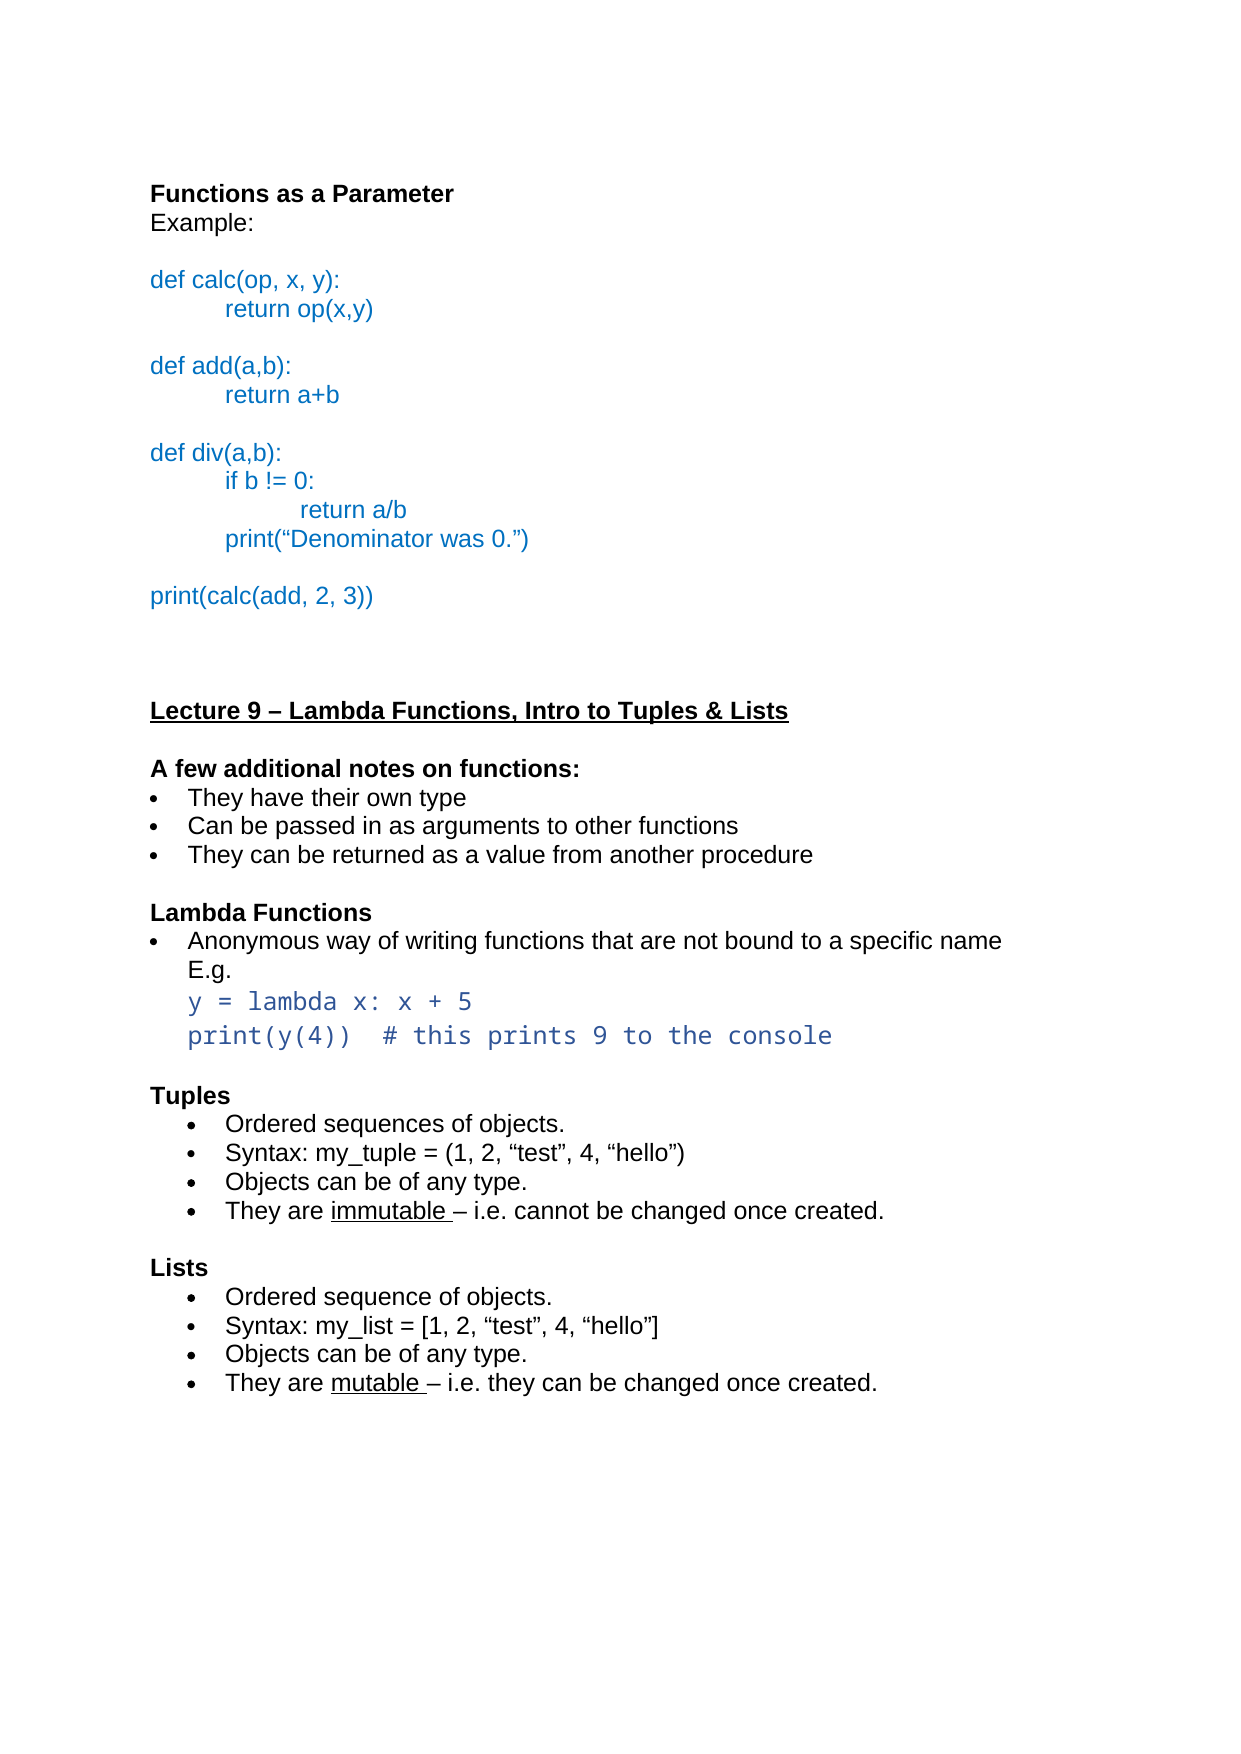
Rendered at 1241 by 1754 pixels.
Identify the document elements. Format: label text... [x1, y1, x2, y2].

list Ordered sequence of objects. [187, 1282, 1090, 1311]
list Objects can be of any type. [187, 1167, 1090, 1196]
list They can be returned as a value from another procedure [150, 840, 1090, 869]
text Lambda Functions [150, 897, 1090, 926]
text y = lambda x: x + 5 [187, 984, 1090, 1018]
list Objects can be of any type. [187, 1339, 1090, 1368]
text def div(a,b): [150, 437, 1090, 466]
text A few additional notes on functions: [150, 754, 1090, 782]
text print(y(4)) # this prints 9 to the console [187, 1018, 1090, 1052]
list They are mutable – i.e. they can be changed once created. [187, 1368, 1090, 1397]
list Can be passed in as arguments to other functions [150, 811, 1090, 840]
text E.g. [187, 955, 1090, 984]
list They have their own type [150, 782, 1090, 811]
list Ordered sequences of objects. [187, 1109, 1090, 1138]
text def add(a,b): [150, 351, 1090, 380]
text Functions as a Parameter [150, 179, 1090, 207]
text Lecture 9 – Lambda Functions, Intro to Tuples & Lists [150, 696, 1090, 725]
text return a/b [150, 495, 1090, 524]
text return op(x,y) [150, 294, 1090, 322]
text Tuples [150, 1081, 1090, 1109]
text Example: [150, 207, 1090, 236]
text Lists [150, 1253, 1090, 1282]
list Anonymous way of writing functions that are not bound to a specific name [150, 926, 1090, 955]
list Syntax: my_tuple = (1, 2, “test”, 4, “hello”) [187, 1138, 1090, 1167]
text if b != 0: [150, 466, 1090, 495]
text print(calc(add, 2, 3)) [150, 581, 1090, 610]
list They are immutable – i.e. cannot be changed once created. [187, 1196, 1090, 1224]
text def calc(op, x, y): [150, 265, 1090, 294]
text print(“Denominator was 0.”) [150, 524, 1090, 552]
text return a+b [150, 380, 1090, 409]
list Syntax: my_list = [1, 2, “test”, 4, “hello”] [187, 1311, 1090, 1339]
